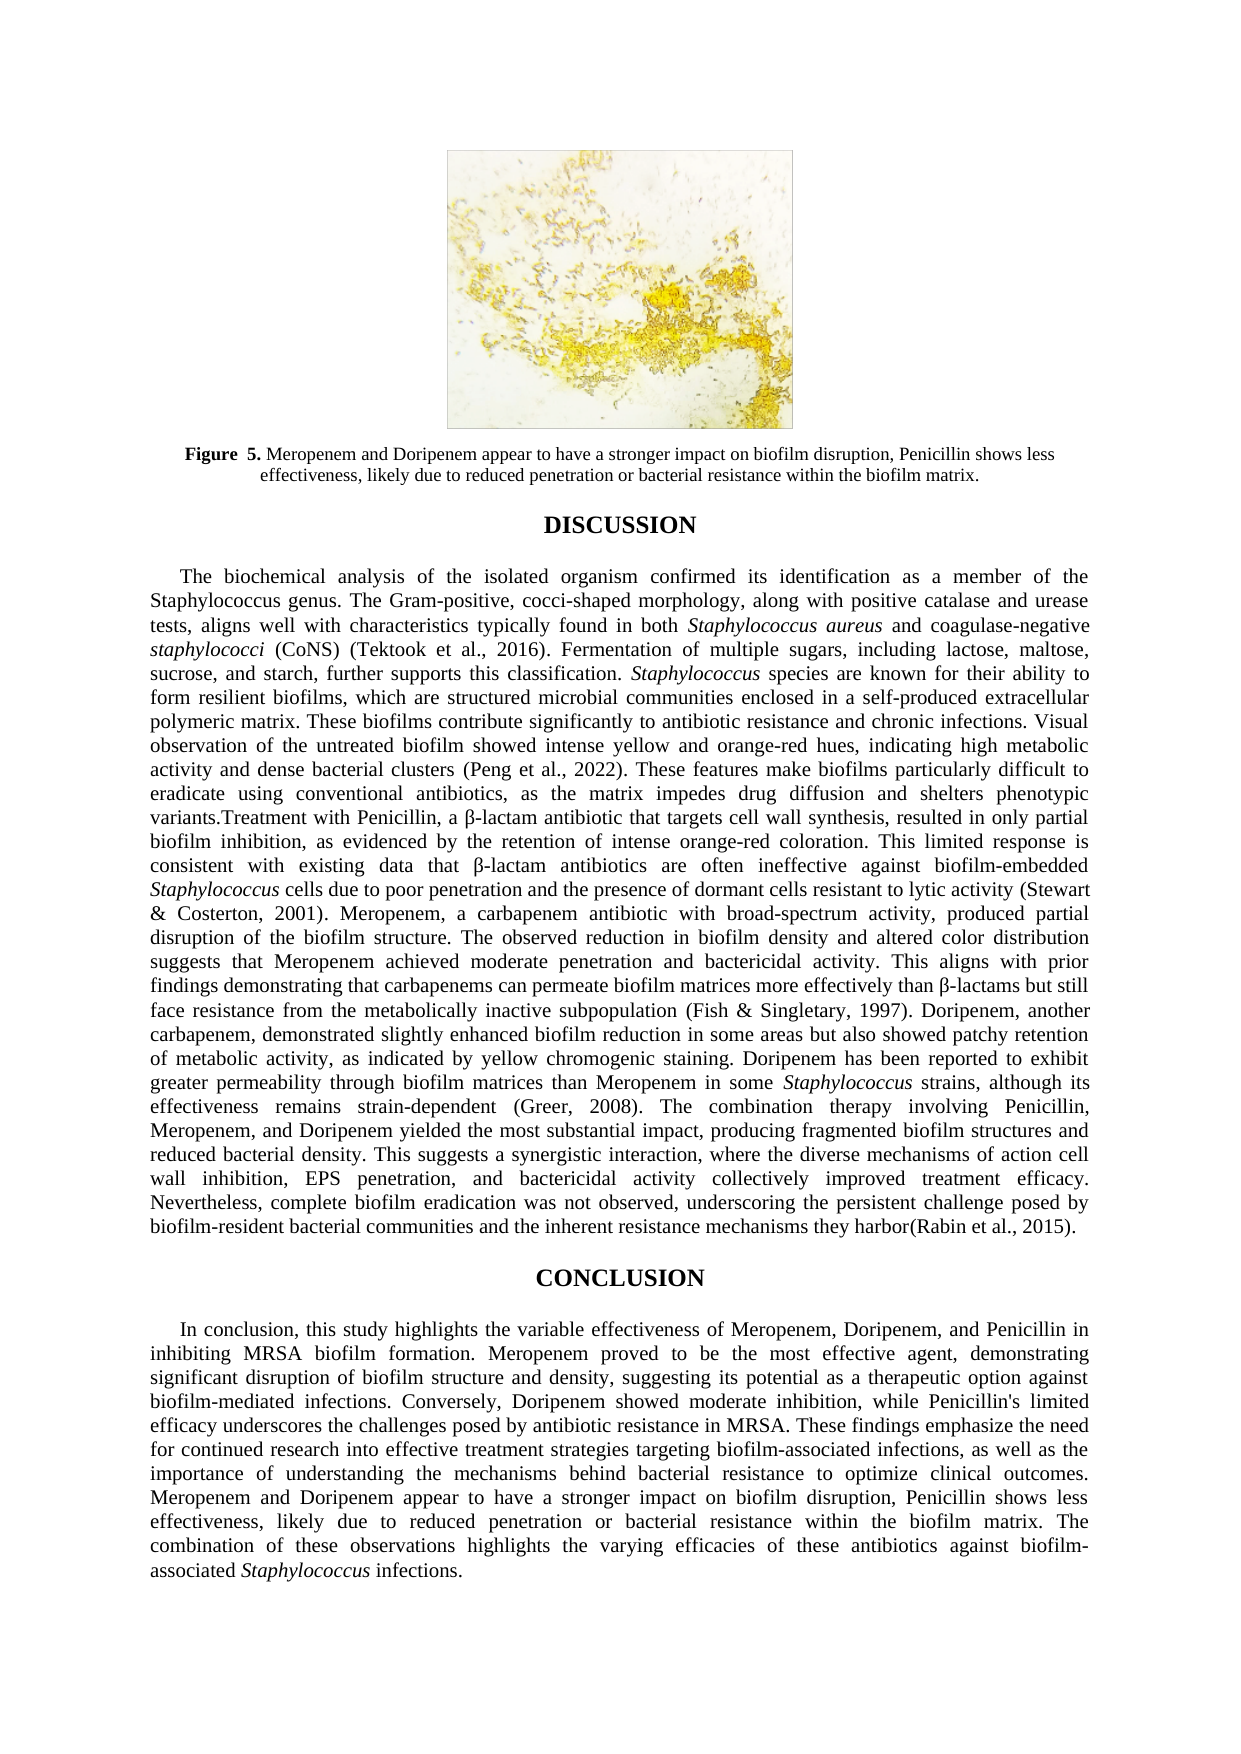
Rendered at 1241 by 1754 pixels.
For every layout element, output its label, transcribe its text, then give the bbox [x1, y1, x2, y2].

subtitle Conclusion [150, 1263, 1090, 1292]
text In conclusion, this study highlights the variable effectiveness of Meropenem, Doripenem, and Penicillin in inhibiting MRSA biofilm formation. Meropenem proved to be the most effective agent, demonstrating significant disruption of biofilm structure and density, suggesting its potential as a therapeutic option against biofilm-mediated infections. Conversely, Doripenem showed moderate inhibition, while Penicillin's limited efficacy underscores the challenges posed by antibiotic resistance in MRSA. These findings emphasize the need for continued research into effective treatment strategies targeting biofilm-associated infections, as well as the importance of understanding the mechanisms behind bacterial resistance to optimize clinical outcomes. Meropenem and Doripenem appear to have a stronger impact on biofilm disruption, Penicillin shows less effectiveness, likely due to reduced penetration or bacterial resistance within the biofilm matrix. The combination of these observations highlights the varying efficacies of these antibiotics against biofilm-associated Staphylococcus infections. [150, 1317, 1090, 1582]
subtitle Discussion [150, 511, 1090, 539]
text Figure 5. Meropenem and Doripenem appear to have a stronger impact on biofilm disruption, Penicillin shows less effectiveness, likely due to reduced penetration or bacterial resistance within the biofilm matrix. [150, 442, 1090, 486]
text The biochemical analysis of the isolated organism confirmed its identification as a member of the Staphylococcus genus. The Gram-positive, cocci-shaped morphology, along with positive catalase and urease tests, aligns well with characteristics typically found in both Staphylococcus aureus and coagulase-negative staphylococci (CoNS) (Tektook et al., 2016). Fermentation of multiple sugars, including lactose, maltose, sucrose, and starch, further supports this classification. Staphylococcus species are known for their ability to form resilient biofilms, which are structured microbial communities enclosed in a self-produced extracellular polymeric matrix. These biofilms contribute significantly to antibiotic resistance and chronic infections. Visual observation of the untreated biofilm showed intense yellow and orange-red hues, indicating high metabolic activity and dense bacterial clusters (Peng et al., 2022). These features make biofilms particularly difficult to eradicate using conventional antibiotics, as the matrix impedes drug diffusion and shelters phenotypic variants.Treatment with Penicillin, a β-lactam antibiotic that targets cell wall synthesis, resulted in only partial biofilm inhibition, as evidenced by the retention of intense orange-red coloration. This limited response is consistent with existing data that β-lactam antibiotics are often ineffective against biofilm-embedded Staphylococcus cells due to poor penetration and the presence of dormant cells resistant to lytic activity (Stewart & Costerton, 2001). Meropenem, a carbapenem antibiotic with broad-spectrum activity, produced partial disruption of the biofilm structure. The observed reduction in biofilm density and altered color distribution suggests that Meropenem achieved moderate penetration and bactericidal activity. This aligns with prior findings demonstrating that carbapenems can permeate biofilm matrices more effectively than β-lactams but still face resistance from the metabolically inactive subpopulation (Fish & Singletary, 1997). Doripenem, another carbapenem, demonstrated slightly enhanced biofilm reduction in some areas but also showed patchy retention of metabolic activity, as indicated by yellow chromogenic staining. Doripenem has been reported to exhibit greater permeability through biofilm matrices than Meropenem in some Staphylococcus strains, although its effectiveness remains strain-dependent (Greer, 2008). The combination therapy involving Penicillin, Meropenem, and Doripenem yielded the most substantial impact, producing fragmented biofilm structures and reduced bacterial density. This suggests a synergistic interaction, where the diverse mechanisms of action cell wall inhibition, EPS penetration, and bactericidal activity collectively improved treatment efficacy. Nevertheless, complete biofilm eradication was not observed, underscoring the persistent challenge posed by biofilm-resident bacterial communities and the inherent resistance mechanisms they harbor(Rabin et al., 2015). [150, 564, 1090, 1238]
picture [446, 150, 794, 430]
